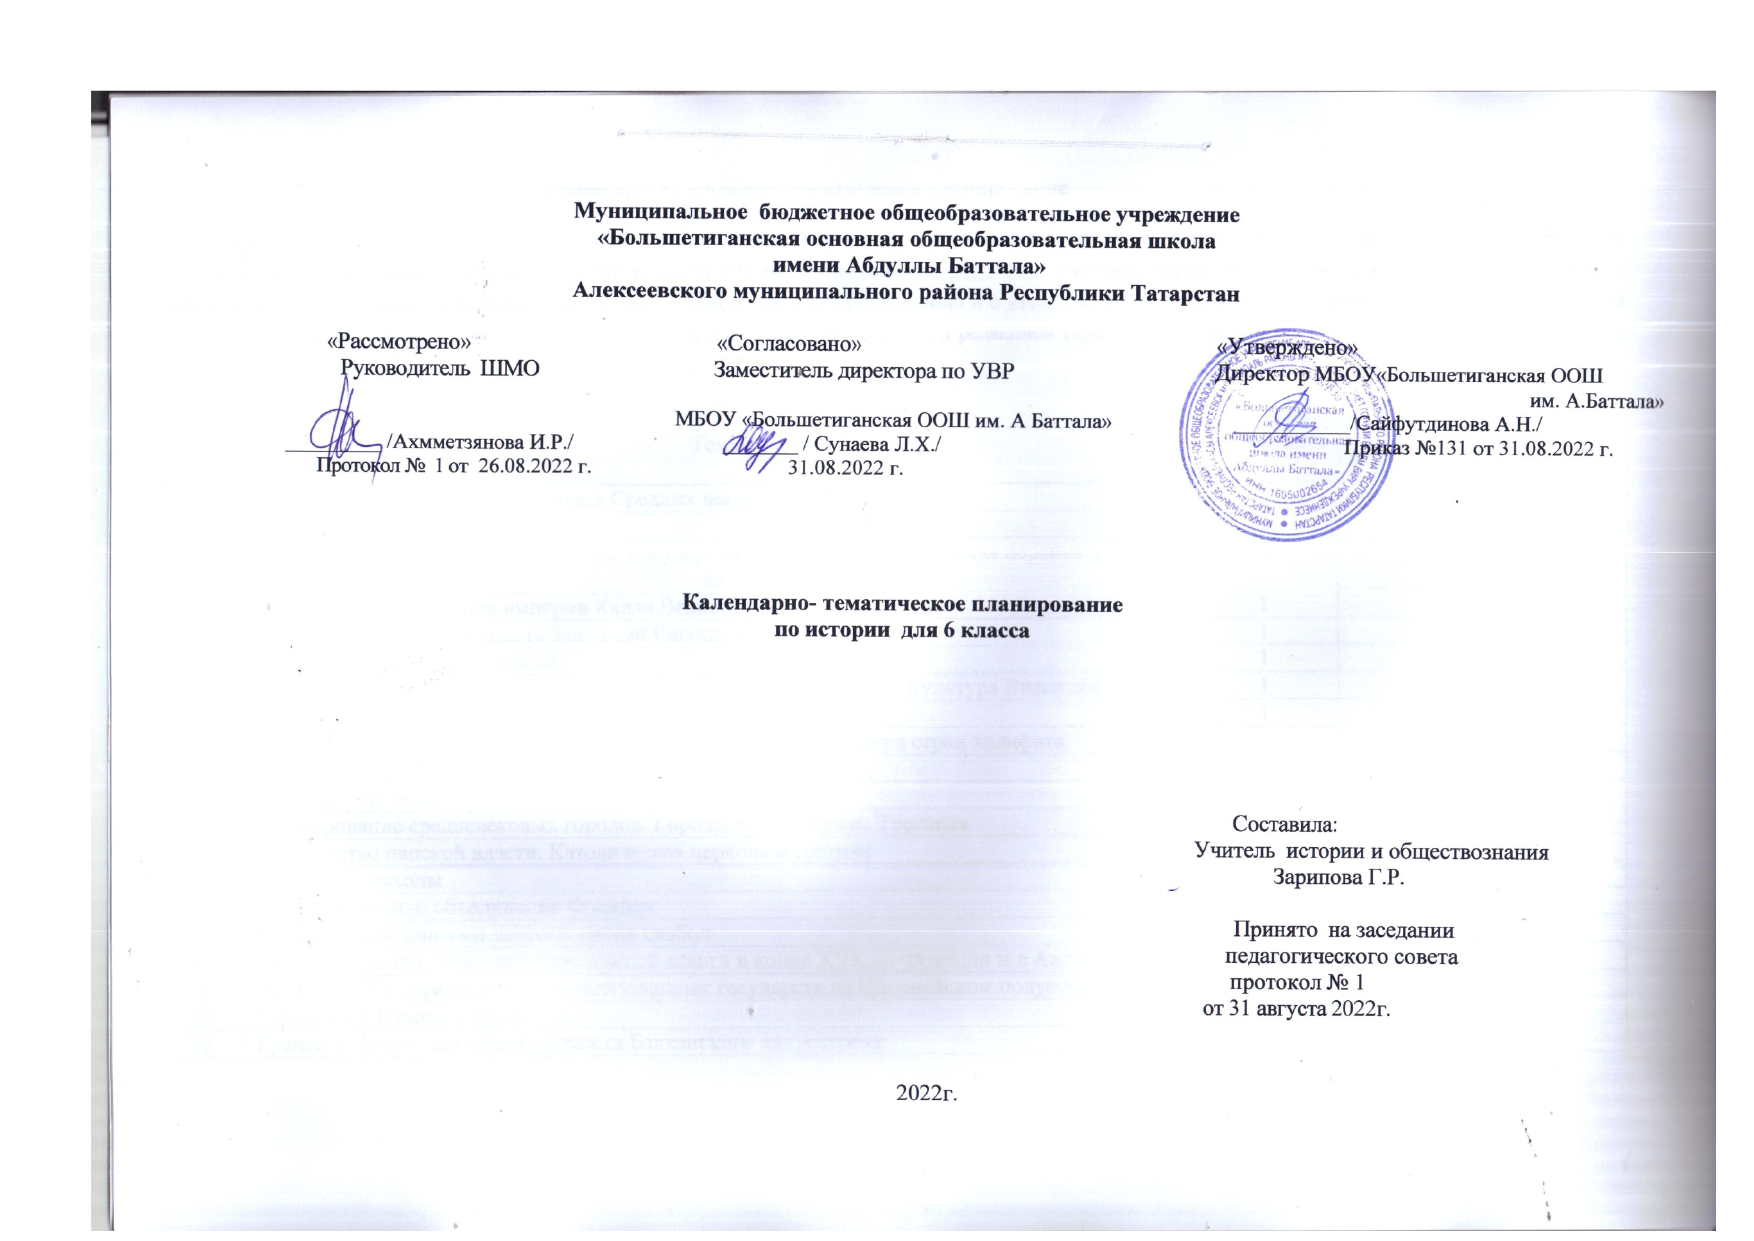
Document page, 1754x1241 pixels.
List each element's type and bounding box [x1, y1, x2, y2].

picture [92, 92, 1716, 1231]
